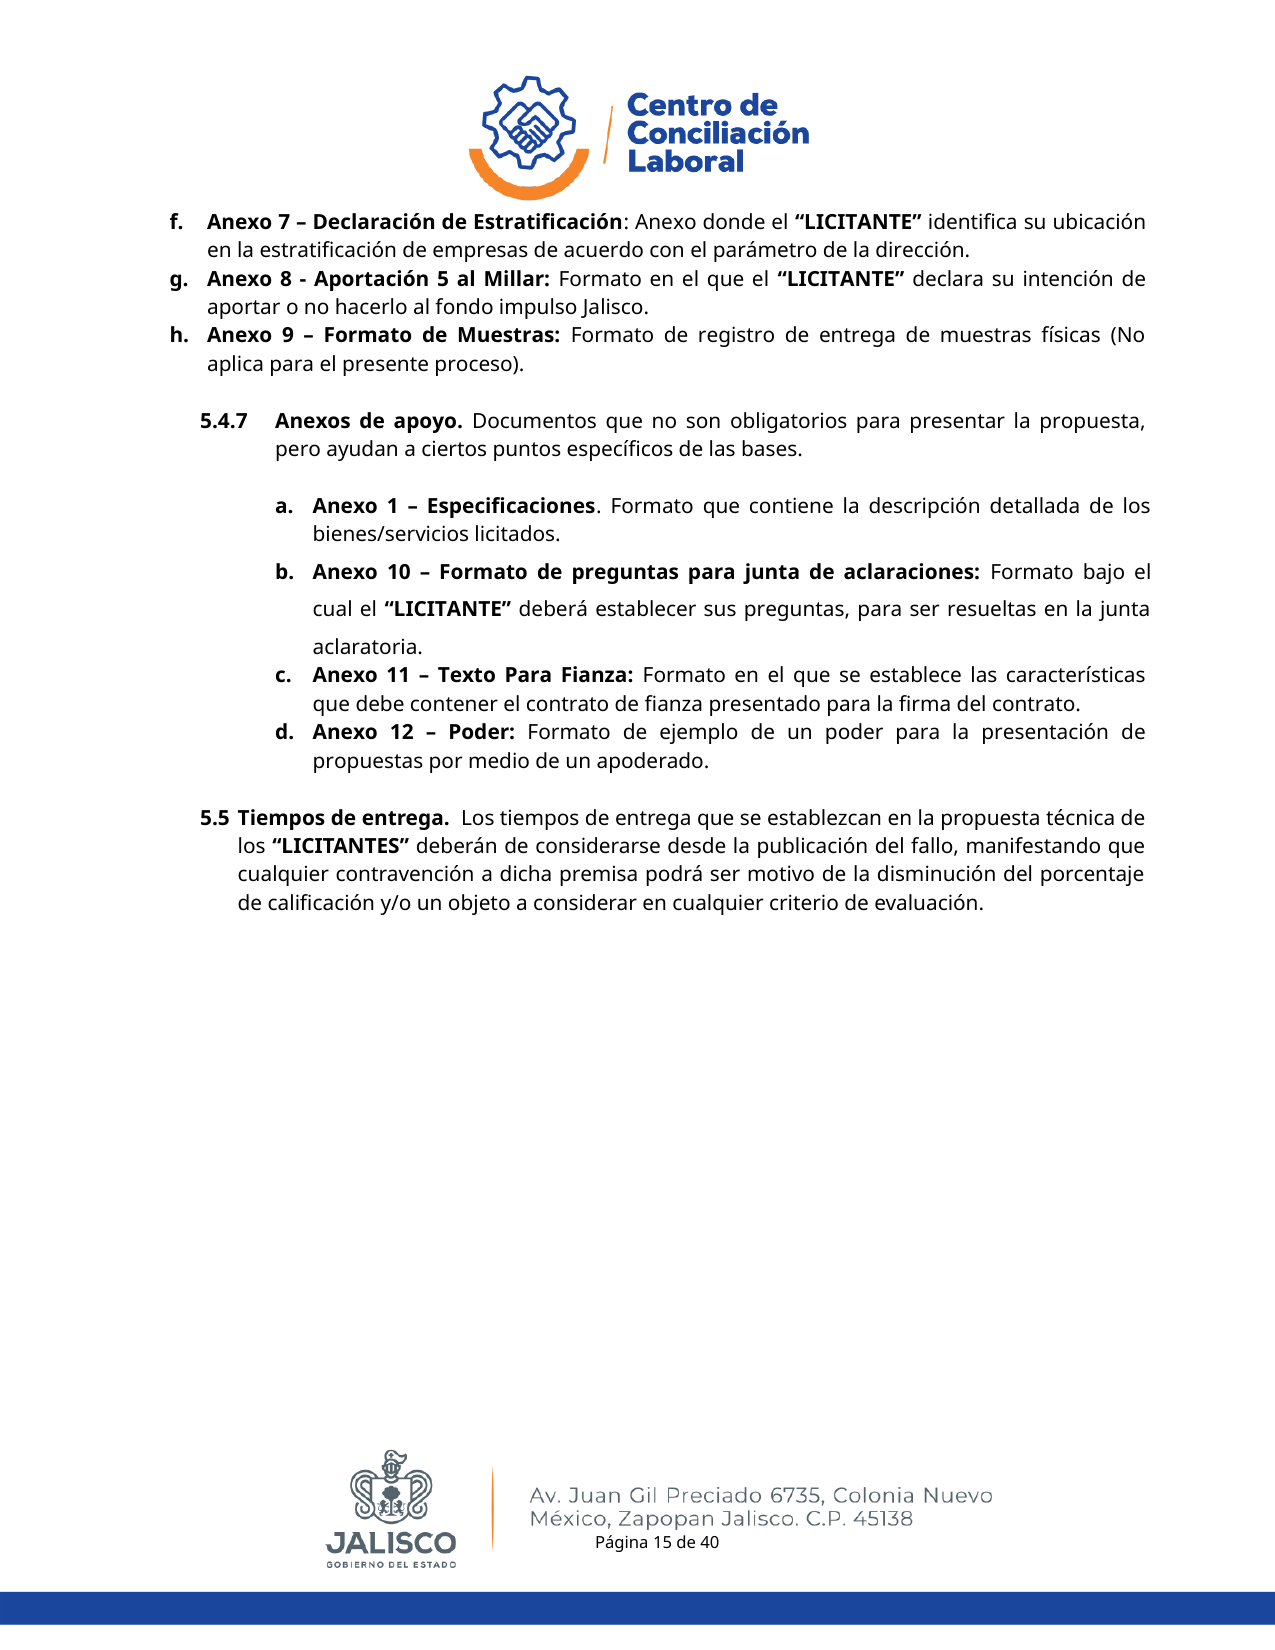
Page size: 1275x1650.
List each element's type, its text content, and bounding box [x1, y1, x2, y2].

list Anexo 9 – Formato de Muestras: Formato de registro de entrega de muestras físicas (No aplica para el presente proceso). [169, 321, 1146, 377]
subtitle Anexos de apoyo. Documentos que no son obligatorios para presentar la propuesta, pero ayudan a ciertos puntos específicos de las bases. [200, 406, 1146, 463]
list Anexo 12 – Poder: Formato de ejemplo de un poder para la presentación de propuestas por medio de un apoderado. [275, 717, 1146, 774]
list Anexo 8 - Aportación 5 al Millar: Formato en el que el “LICITANTE” declara su intención de aportar o no hacerlo al fondo impulso Jalisco. [169, 264, 1146, 321]
list Anexo 10 – Formato de preguntas para junta de aclaraciones: Formato bajo el cual el “LICITANTE” deberá establecer sus preguntas, para ser resueltas en la junta aclaratoria. [275, 548, 1152, 661]
list Anexo 11 – Texto Para Fianza: Formato en el que se establece las características que debe contener el contrato de fianza presentado para la firma del contrato. [275, 661, 1146, 717]
subtitle Tiempos de entrega. Los tiempos de entrega que se establezcan en la propuesta técnica de los “LICITANTES” deberán de considerarse desde la publicación del fallo, manifestando que cualquier contravención a dicha premisa podrá ser motivo de la disminución del porcentaje de calificación y/o un objeto a considerar en cualquier criterio de evaluación. [200, 803, 1146, 916]
picture [0, 3, 1275, 1650]
list Anexo 7 – Declaración de Estratificación: Anexo donde el “LICITANTE” identifica su ubicación en la estratificación de empresas de acuerdo con el parámetro de la dirección. [169, 207, 1146, 264]
list Anexo 1 – Especificaciones. Formato que contiene la descripción detallada de los bienes/servicios licitados. [275, 491, 1152, 548]
